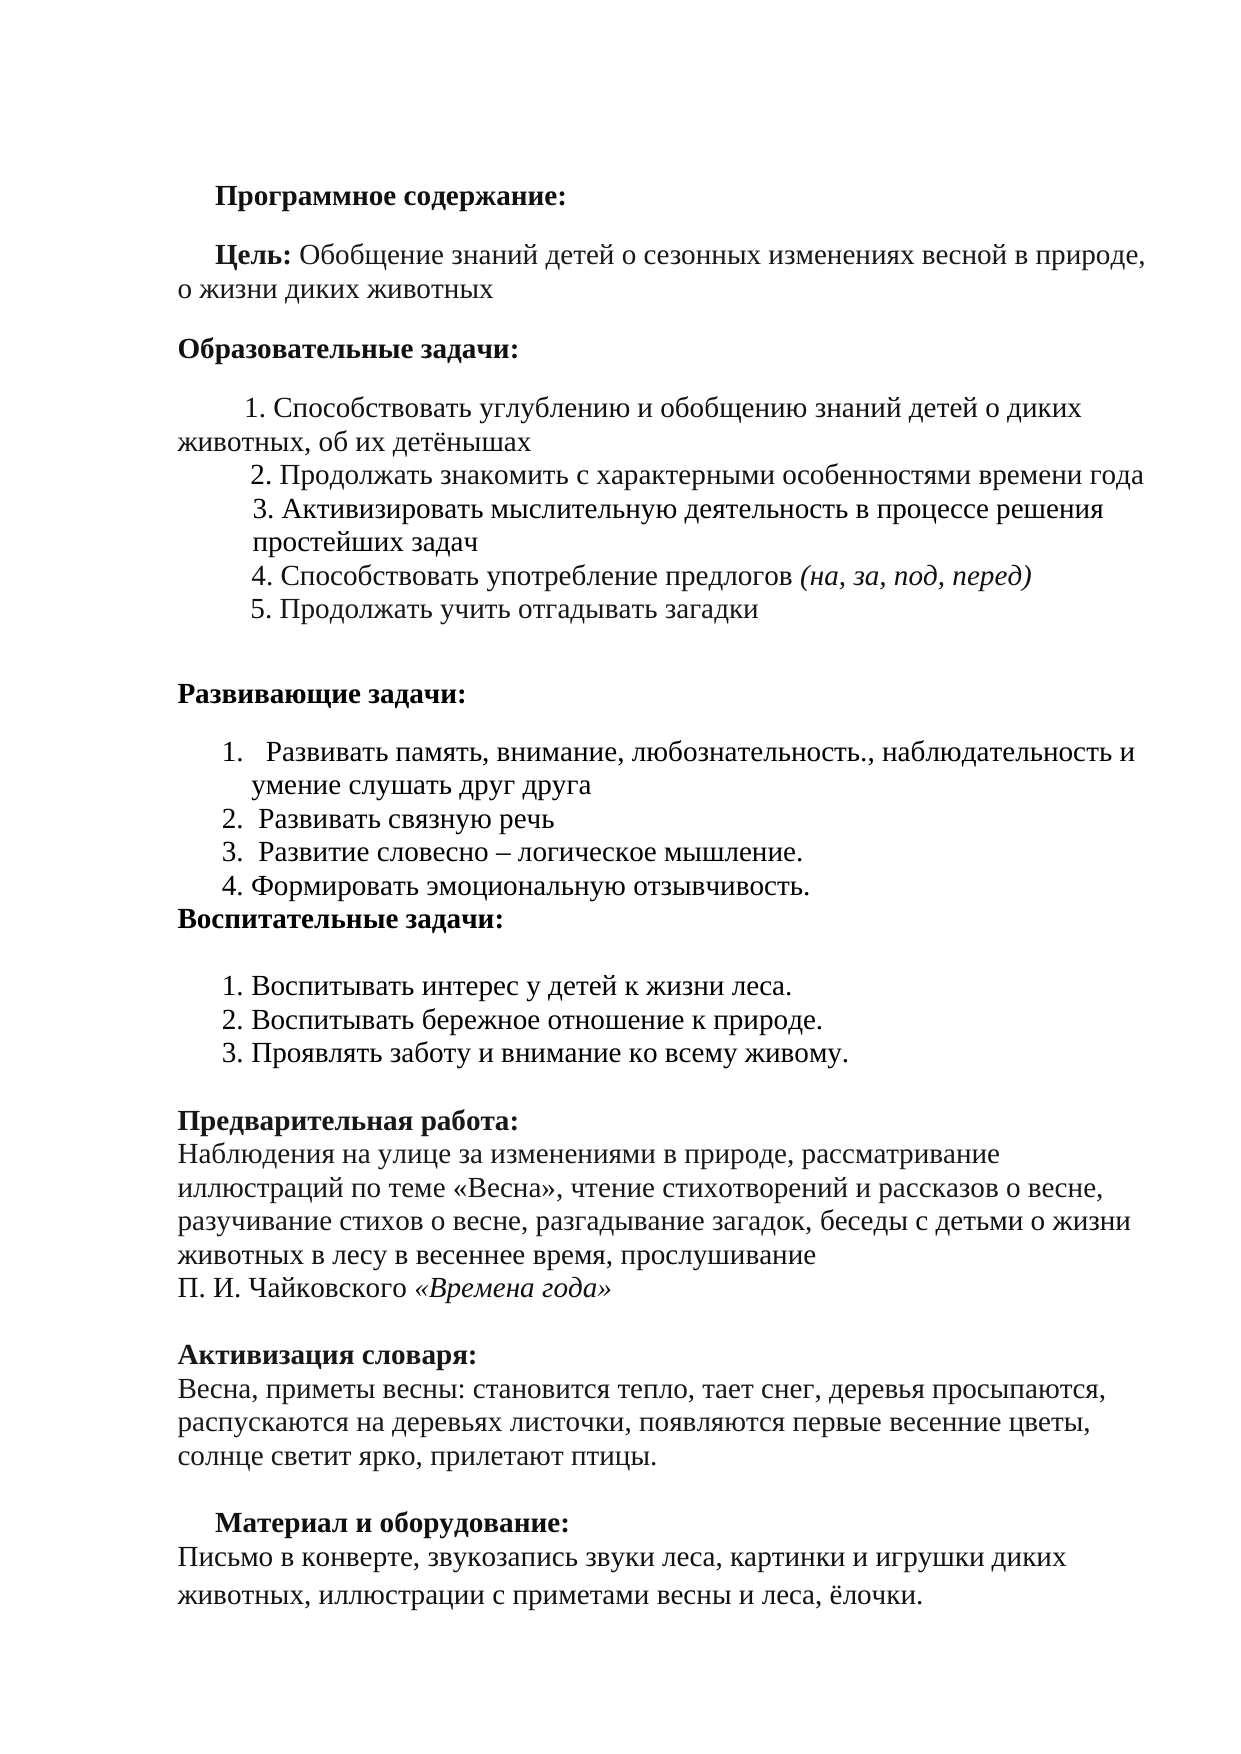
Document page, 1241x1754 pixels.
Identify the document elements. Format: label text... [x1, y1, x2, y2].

text Развивающие задачи: [177, 649, 1152, 710]
list Воспитывать интерес у детей к жизни леса. [222, 968, 1152, 1002]
text Активизация словаря: [177, 1337, 1152, 1371]
text Цель: Обобщение знаний детей о сезонных изменениях весной в природе, о жизни диких животных [177, 237, 1152, 304]
text 3. Развитие словесно – логическое мышление. [222, 834, 1152, 868]
text 2. Развивать связную речь [222, 801, 1152, 834]
text Материал и оборудование: [177, 1505, 1152, 1539]
text 4. Способствовать употребление предлогов (на, за, под, перед) [177, 558, 1152, 592]
text Весна, приметы весны: становится тепло, тает снег, деревья просыпаются, распускаются на деревьях листочки, появляются первые весенние цветы, солнце светит ярко, прилетают птицы. [177, 1371, 1152, 1472]
text 2. Продолжать знакомить с характерными особенностями времени года [177, 457, 1152, 491]
text Наблюдения на улице за изменениями в природе, рассматривание иллюстраций по теме «Весна», чтение стихотворений и рассказов о весне, разучивание стихов о весне, разгадывание загадок, беседы с детьми о жизни животных в лесу в весеннее время, прослушивание [177, 1136, 1152, 1270]
text 5. Продолжать учить отгадывать загадки [177, 592, 1152, 625]
text 4. Формировать эмоциональную отзывчивость. [222, 868, 1152, 901]
text 1. Способствовать углублению и обобщению знаний детей о диких животных, об их детёнышах [177, 390, 1152, 457]
text Программное содержание: [177, 178, 1152, 211]
list Воспитывать бережное отношение к природе. [222, 1002, 1152, 1036]
list Проявлять заботу и внимание ко всему живому. [222, 1036, 1152, 1069]
text 3. Активизировать мыслительную деятельность в процессе решения простейших задач [252, 491, 1152, 558]
text Предварительная работа: [177, 1103, 1152, 1136]
list Развивать память, внимание, любознательность., наблюдательность и умение слушать друг друга [222, 734, 1152, 801]
text П. И. Чайковского «Времена года» [177, 1270, 1152, 1304]
text Письмо в конверте, звукозапись звуки леса, картинки и игрушки диких животных, иллюстрации с приметами весны и леса, ёлочки. [177, 1539, 1152, 1611]
text Образовательные задачи: [177, 331, 1152, 364]
text Воспитательные задачи: [177, 901, 1152, 935]
